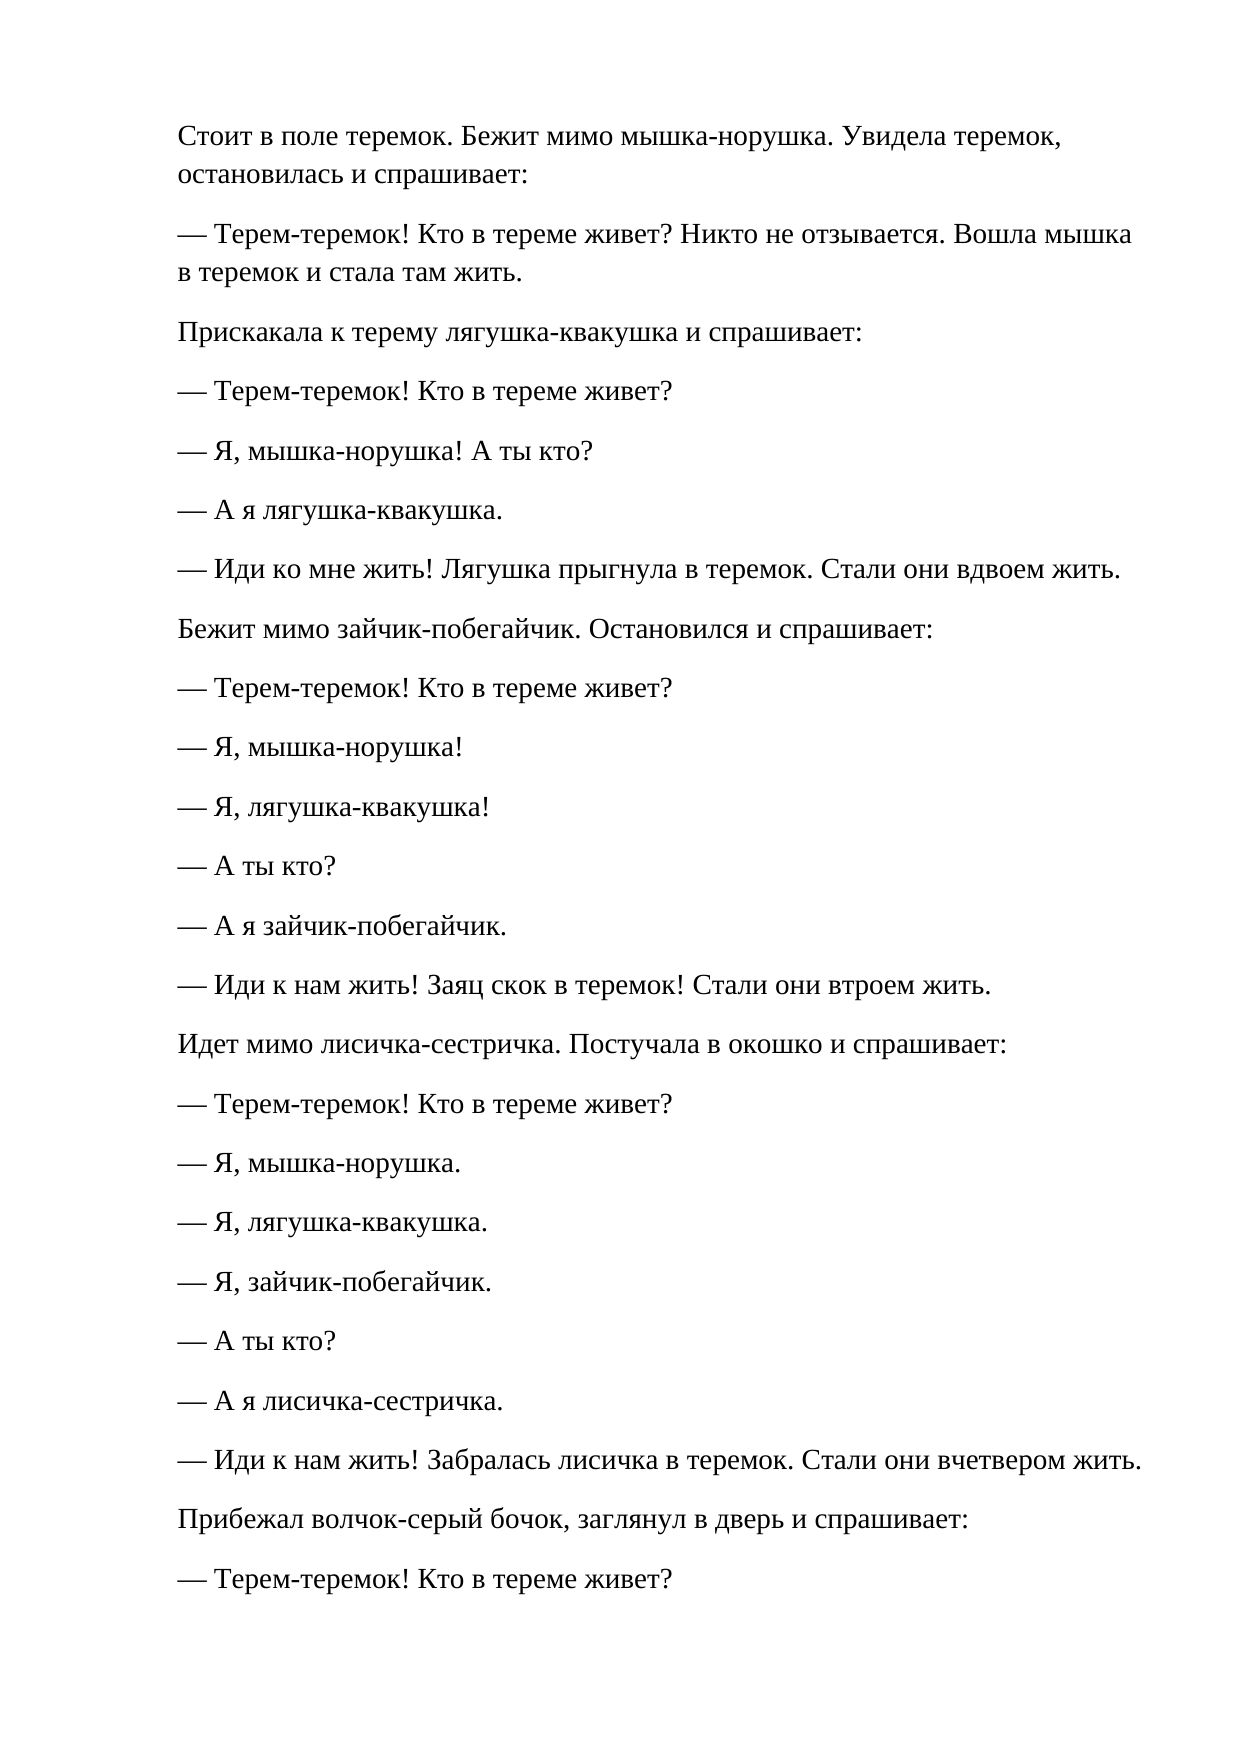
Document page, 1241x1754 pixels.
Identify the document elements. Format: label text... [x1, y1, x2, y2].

text — Я, зайчик-побегайчик. [177, 1264, 1152, 1297]
text — А я лисичка-сестричка. [177, 1383, 1152, 1416]
text — Терем-теремок! Кто в тереме живет? [177, 670, 1152, 704]
text — Иди к нам жить! Забралась лисичка в теремок. Стали они вчетвером жить. [177, 1442, 1152, 1476]
text — Я, лягушка-квакушка! [177, 789, 1152, 822]
text — Иди к нам жить! Заяц скок в теремок! Стали они втроем жить. [177, 967, 1152, 1001]
text — Терем-теремок! Кто в тереме живет? Никто не отзывается. Вошла мышка в теремок и стала там жить. [177, 216, 1152, 288]
text Бежит мимо зайчик-побегайчик. Остановился и спрашивает: [177, 611, 1152, 644]
text — Я, мышка-норушка! [177, 729, 1152, 763]
text Идет мимо лисичка-сестричка. Постучала в окошко и спрашивает: [177, 1026, 1152, 1060]
text — А ты кто? [177, 848, 1152, 882]
text — Иди ко мне жить! Лягушка прыгнула в теремок. Стали они вдвоем жить. [177, 551, 1152, 585]
text — Терем-теремок! Кто в тереме живет? [177, 373, 1152, 407]
text — А я лягушка-квакушка. [177, 492, 1152, 526]
text Прискакала к терему лягушка-квакушка и спрашивает: [177, 314, 1152, 347]
text — Я, мышка-норушка. [177, 1145, 1152, 1179]
text — А я зайчик-побегайчик. [177, 908, 1152, 941]
text — А ты кто? [177, 1323, 1152, 1357]
text — Я, лягушка-квакушка. [177, 1204, 1152, 1238]
text — Я, мышка-норушка! А ты кто? [177, 433, 1152, 466]
text — Терем-теремок! Кто в тереме живет? [177, 1086, 1152, 1119]
text Прибежал волчок-серый бочок, заглянул в дверь и спрашивает: [177, 1501, 1152, 1535]
text Стоит в поле теремок. Бежит мимо мышка-норушка. Увидела теремок, остановилась и спрашивает: [177, 118, 1152, 190]
text — Терем-теремок! Кто в тереме живет? [177, 1561, 1152, 1594]
